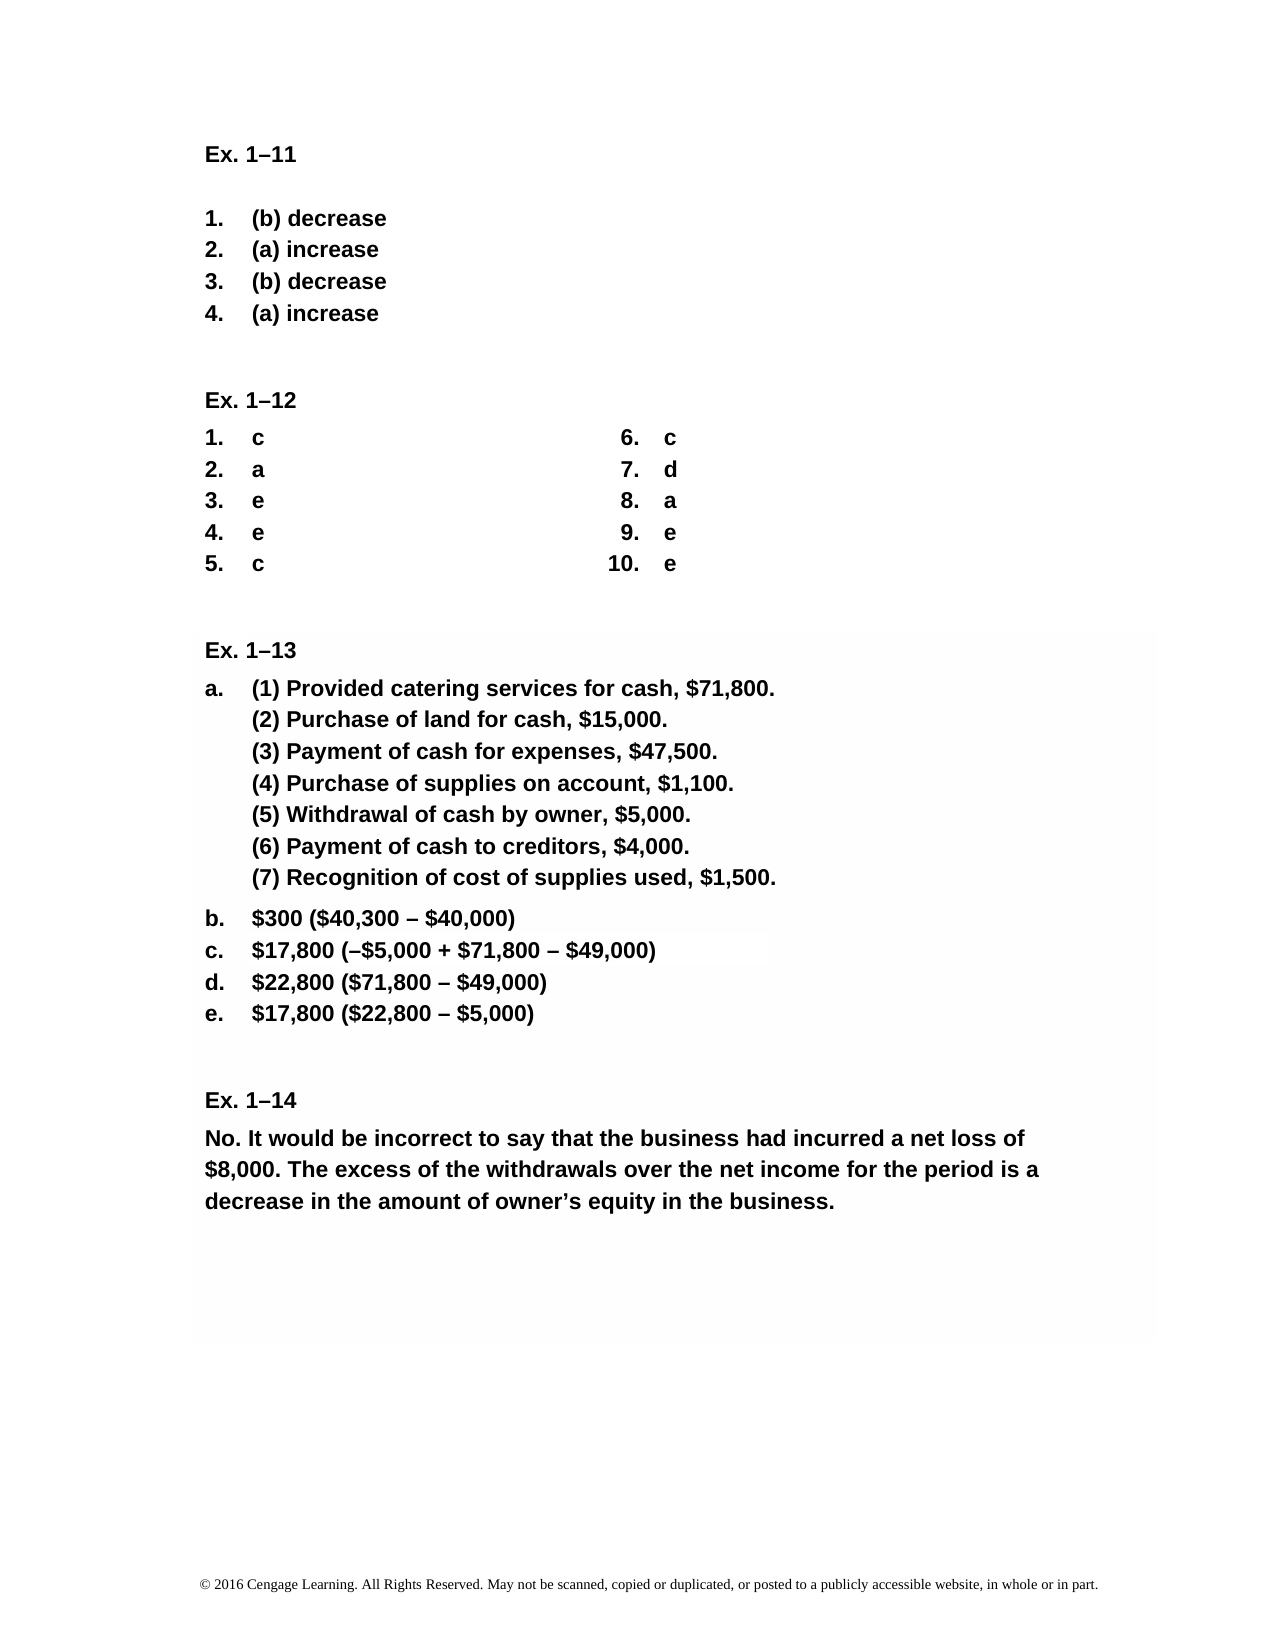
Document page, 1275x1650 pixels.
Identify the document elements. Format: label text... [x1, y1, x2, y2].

text 1. (b) decrease [204, 205, 1275, 232]
text 3. (b) decrease [204, 268, 1275, 295]
text (4) Purchase of supplies on account, $1,100. [252, 770, 1275, 796]
text 4. (a) increase [204, 300, 1275, 326]
text $8,000. The excess of the withdrawals over the net income for the period is a [204, 1156, 1275, 1183]
text Ex. 1–12 [204, 387, 1275, 414]
text 1. c 6. c [204, 424, 1275, 451]
text (2) Purchase of land for cash, $15,000. [252, 706, 1275, 733]
text 2. (a) increase [204, 237, 1275, 263]
text 3. e 8. a [204, 487, 1275, 514]
text d. $22,800 ($71,800 – $49,000) [204, 969, 1275, 996]
text 2. a 7. d [204, 456, 1275, 482]
text (6) Payment of cash to creditors, $4,000. [252, 833, 1275, 859]
text e. $17,800 ($22,800 – $5,000) [204, 1000, 1275, 1027]
text Ex. 1–14 [204, 1088, 1275, 1114]
text c. $17,800 (–$5,000 + $71,800 – $49,000) [204, 937, 1275, 964]
text (7) Recognition of cost of supplies used, $1,500. [252, 864, 1275, 891]
text decrease in the amount of owner’s equity in the business. [204, 1188, 1275, 1214]
text Ex. 1–11 [204, 142, 1275, 168]
text (3) Payment of cash for expenses, $47,500. [252, 738, 1275, 765]
text No. It would be incorrect to say that the business had incurred a net loss of [204, 1125, 1275, 1151]
text a. (1) Provided catering services for cash, $71,800. [204, 675, 1275, 701]
text (5) Withdrawal of cash by owner, $5,000. [252, 801, 1275, 828]
text 4. e 9. e [204, 519, 1275, 546]
text b. $300 ($40,300 – $40,000) [204, 906, 1275, 932]
text 5. c 10. e [204, 551, 1275, 577]
text Ex. 1–13 [204, 638, 1275, 664]
